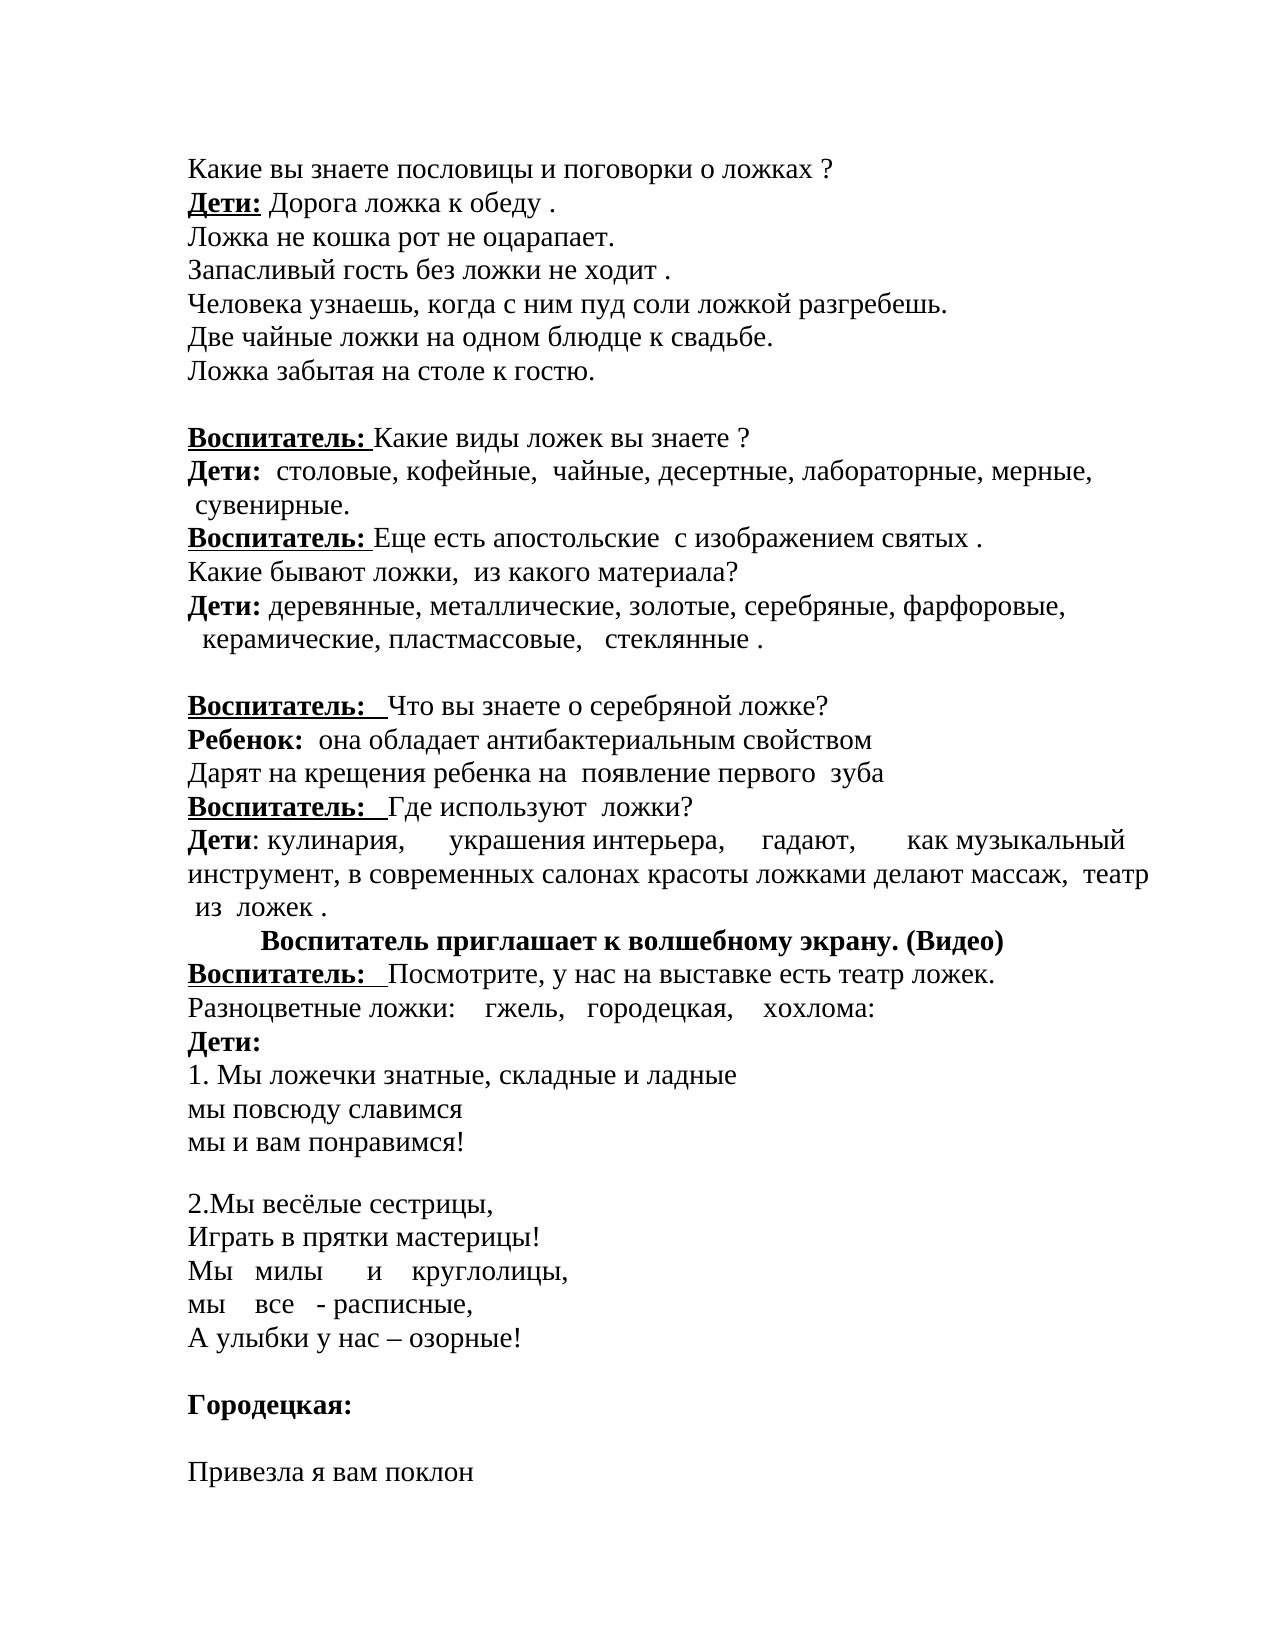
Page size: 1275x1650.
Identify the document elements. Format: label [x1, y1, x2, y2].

table_header [111, 150, 1161, 1489]
